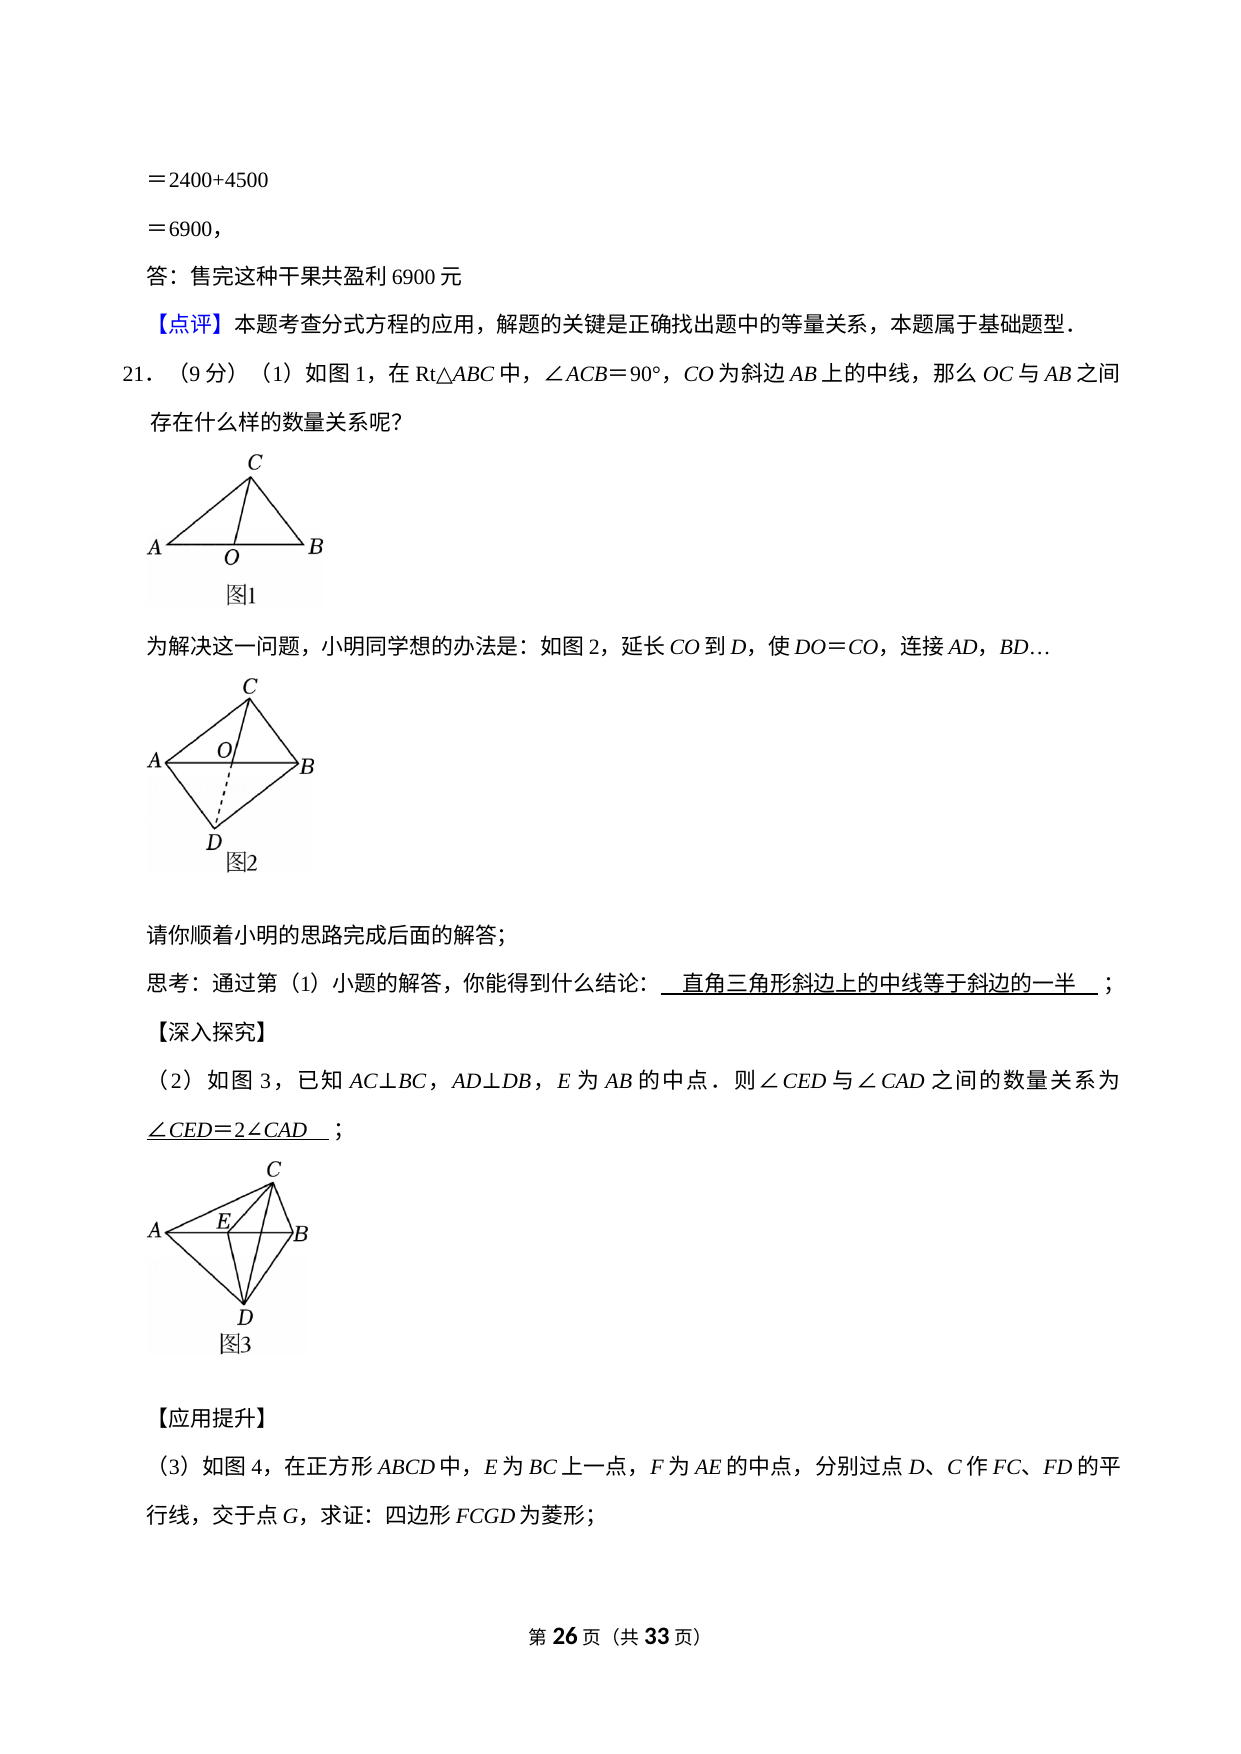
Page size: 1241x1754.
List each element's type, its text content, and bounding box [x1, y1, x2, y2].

text ＝6900， [147, 210, 1122, 243]
text （2）如图3，已知AC⊥BC，AD⊥DB，E为AB的中点．则∠CED与∠CAD之间的数量关系为 ∠CED＝2∠CAD ； [147, 1062, 1122, 1144]
picture [146, 452, 324, 607]
picture [146, 1159, 308, 1356]
text 思考：通过第（1）小题的解答，你能得到什么结论： 直角三角形斜边上的中线等于斜边的一半 ； [147, 966, 1122, 998]
text 【深入探究】 [147, 1014, 1122, 1047]
text （3）如图4，在正方形ABCD中，E为BC上一点，F为AE的中点，分别过点D、C作FC、FD的平行线，交于点G，求证：四边形FCGD为菱形； [147, 1449, 1122, 1530]
text 为解决这一问题，小明同学想的办法是：如图2，延长CO到D，使DO＝CO，连接AD，BD… [147, 628, 1122, 661]
picture [146, 676, 314, 874]
text 【点评】本题考查分式方程的应用，解题的关键是正确找出题中的等量关系，本题属于基础题型． [147, 307, 1122, 339]
text 请你顺着小明的思路完成后面的解答； [147, 917, 1122, 950]
text 答：售完这种干果共盈利6900元 [147, 259, 1122, 291]
text 21．（9分）（1）如图1，在Rt△ABC中，∠ACB＝90°，CO为斜边AB上的中线，那么OC与AB之间存在什么样的数量关系呢？ [122, 355, 1122, 437]
text 【应用提升】 [147, 1400, 1122, 1433]
text ＝2400+4500 [147, 162, 1122, 194]
